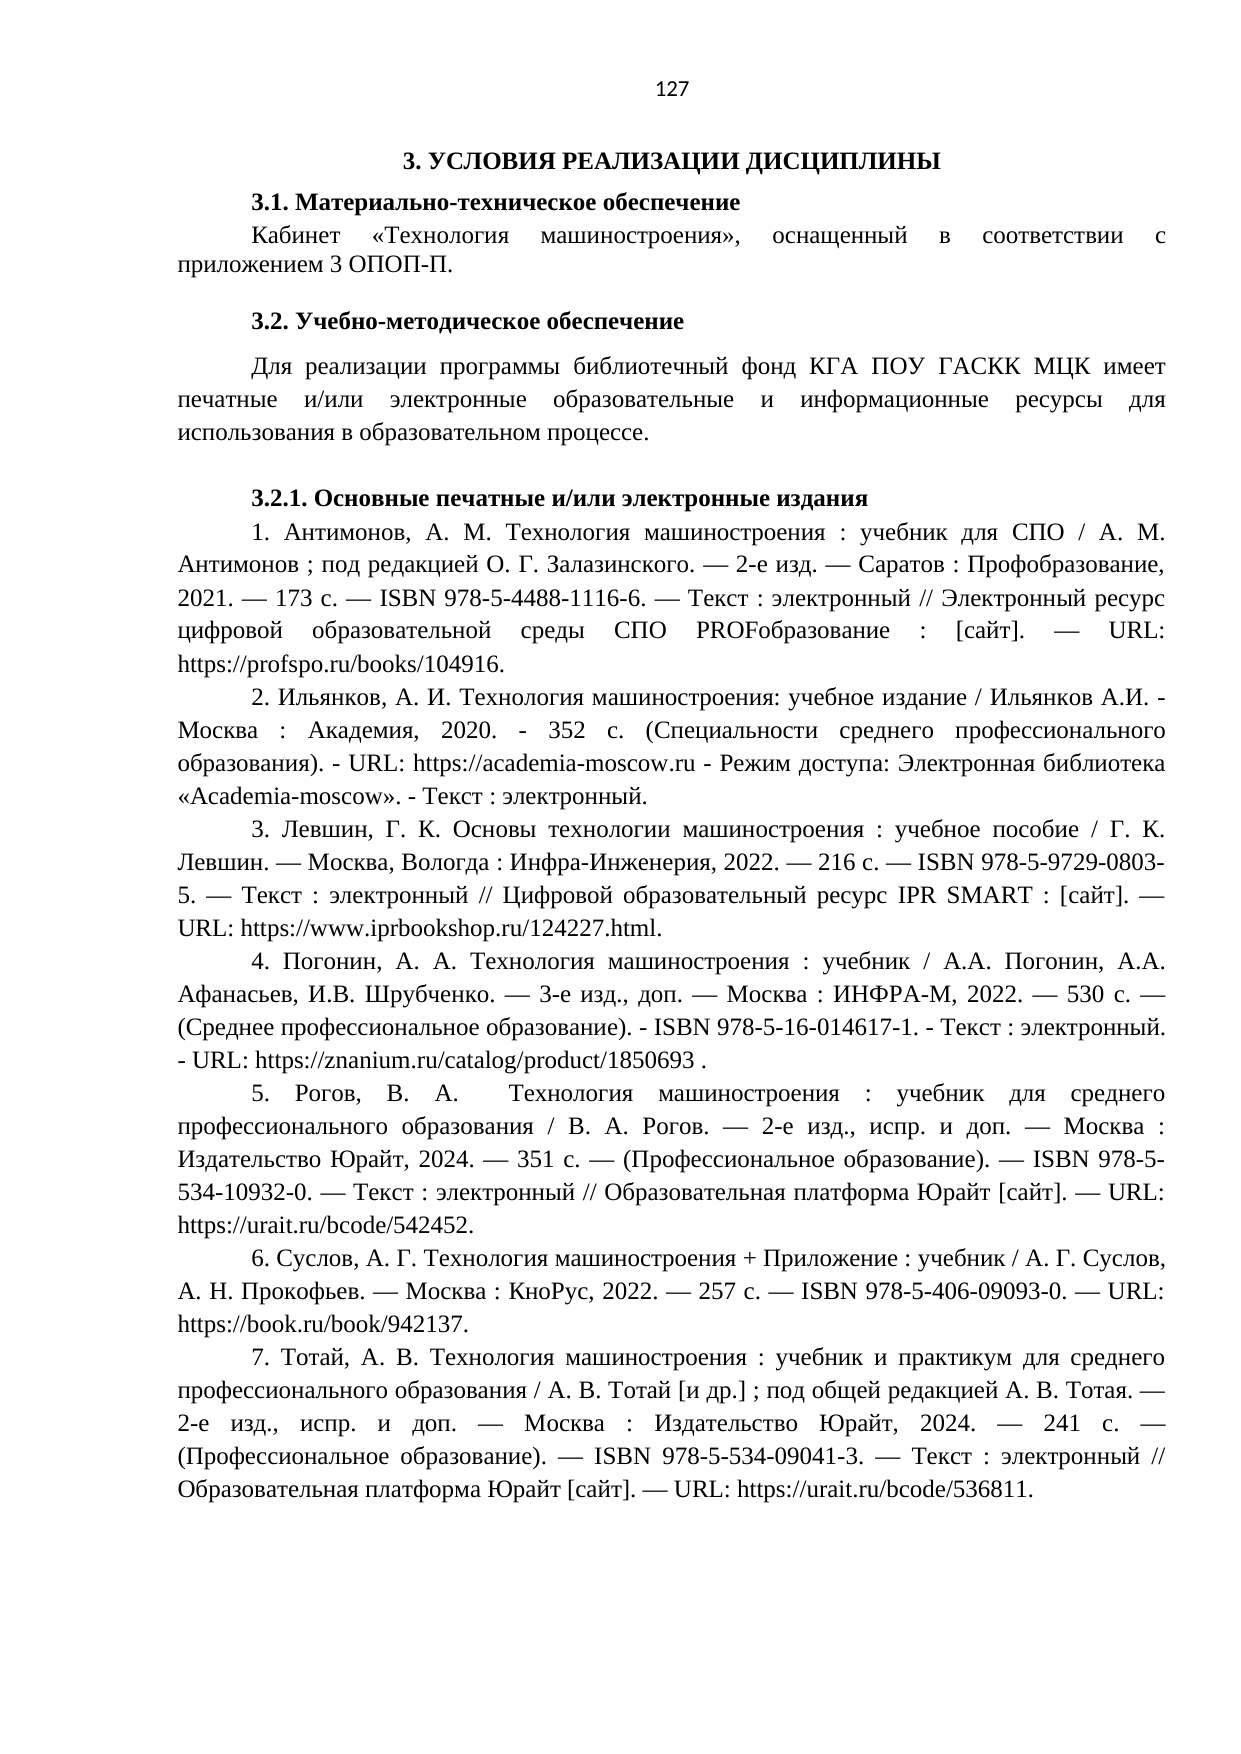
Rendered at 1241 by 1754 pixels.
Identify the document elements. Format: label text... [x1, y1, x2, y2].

text 3.2. Учебно-методическое обеспечение [177, 306, 1167, 335]
text 3.1. Материально-техническое обеспечение [177, 187, 1167, 216]
list 3.2.1. Основные печатные и/или электронные издания [177, 483, 1167, 512]
text 5. Рогов, В. А. Технология машиностроения : учебник для среднего профессионального образования / В. А. Рогов. — 2-е изд., испр. и доп. — Москва : Издательство Юрайт, 2024. — 351 с. — (Профессиональное образование). — ISBN 978-5-534-10932-0. — Текст : электронный // Образовательная платформа Юрайт [сайт]. — URL: https://urait.ru/bcode/542452. [177, 1078, 1167, 1239]
text 3. Левшин, Г. К. Основы технологии машиностроения : учебное пособие / Г. К. Левшин. — Москва, Вологда : Инфра-Инженерия, 2022. — 216 c. — ISBN 978-5-9729-0803-5. — Текст : электронный // Цифровой образовательный ресурс IPR SMART : [сайт]. — URL: https://www.iprbookshop.ru/124227.html. [177, 814, 1167, 942]
text 2. Ильянков, А. И. Технология машиностроения: учебное издание / Ильянков А.И. - Москва : Академия, 2020. - 352 c. (Специальности среднего профессионального образования). - URL: https://academia-moscow.ru - Режим доступа: Электронная библиотека «Academia-moscow». - Текст : электронный. [177, 682, 1167, 809]
text 3. Условия реализации ДИСЦИПЛИНЫ [177, 146, 1167, 175]
text Для реализации программы библиотечный фонд КГА ПОУ ГАСКК МЦК имеет печатные и/или электронные образовательные и информационные ресурсы для использования в образовательном процессе. [177, 351, 1167, 446]
text 1. Антимонов, А. М. Технология машиностроения : учебник для СПО / А. М. Антимонов ; под редакцией О. Г. Залазинского. — 2-е изд. — Саратов : Профобразование, 2021. — 173 c. — ISBN 978-5-4488-1116-6. — Текст : электронный // Электронный ресурс цифровой образовательной среды СПО PROFобразование : [сайт]. — URL: https://profspo.ru/books/104916. [177, 517, 1167, 677]
text Кабинет «Технология машиностроения», оснащенный в соответствии с приложением 3 ОПОП-П. [177, 220, 1167, 278]
text 4. Погонин, А. А. Технология машиностроения : учебник / А.А. Погонин, А.А. Афанасьев, И.В. Шрубченко. — 3-е изд., доп. — Москва : ИНФРА-М, 2022. — 530 с. — (Среднее профессиональное образование). - ISBN 978-5-16-014617-1. - Текст : электронный. - URL: https://znanium.ru/catalog/product/1850693 . [177, 946, 1167, 1074]
text 7. Тотай, А. В. Технология машиностроения : учебник и практикум для среднего профессионального образования / А. В. Тотай [и др.] ; под общей редакцией А. В. Тотая. — 2-е изд., испр. и доп. — Москва : Издательство Юрайт, 2024. — 241 с. — (Профессиональное образование). — ISBN 978-5-534-09041-3. — Текст : электронный // Образовательная платформа Юрайт [сайт]. — URL: https://urait.ru/bcode/536811. [177, 1342, 1167, 1503]
text 6. Суслов, А. Г. Технология машиностроения + Приложение : учебник / А. Г. Суслов, А. Н. Прокофьев. — Москва : КноРус, 2022. — 257 с. — ISBN 978-5-406-09093-0. — URL: https://book.ru/book/942137. [177, 1243, 1167, 1338]
